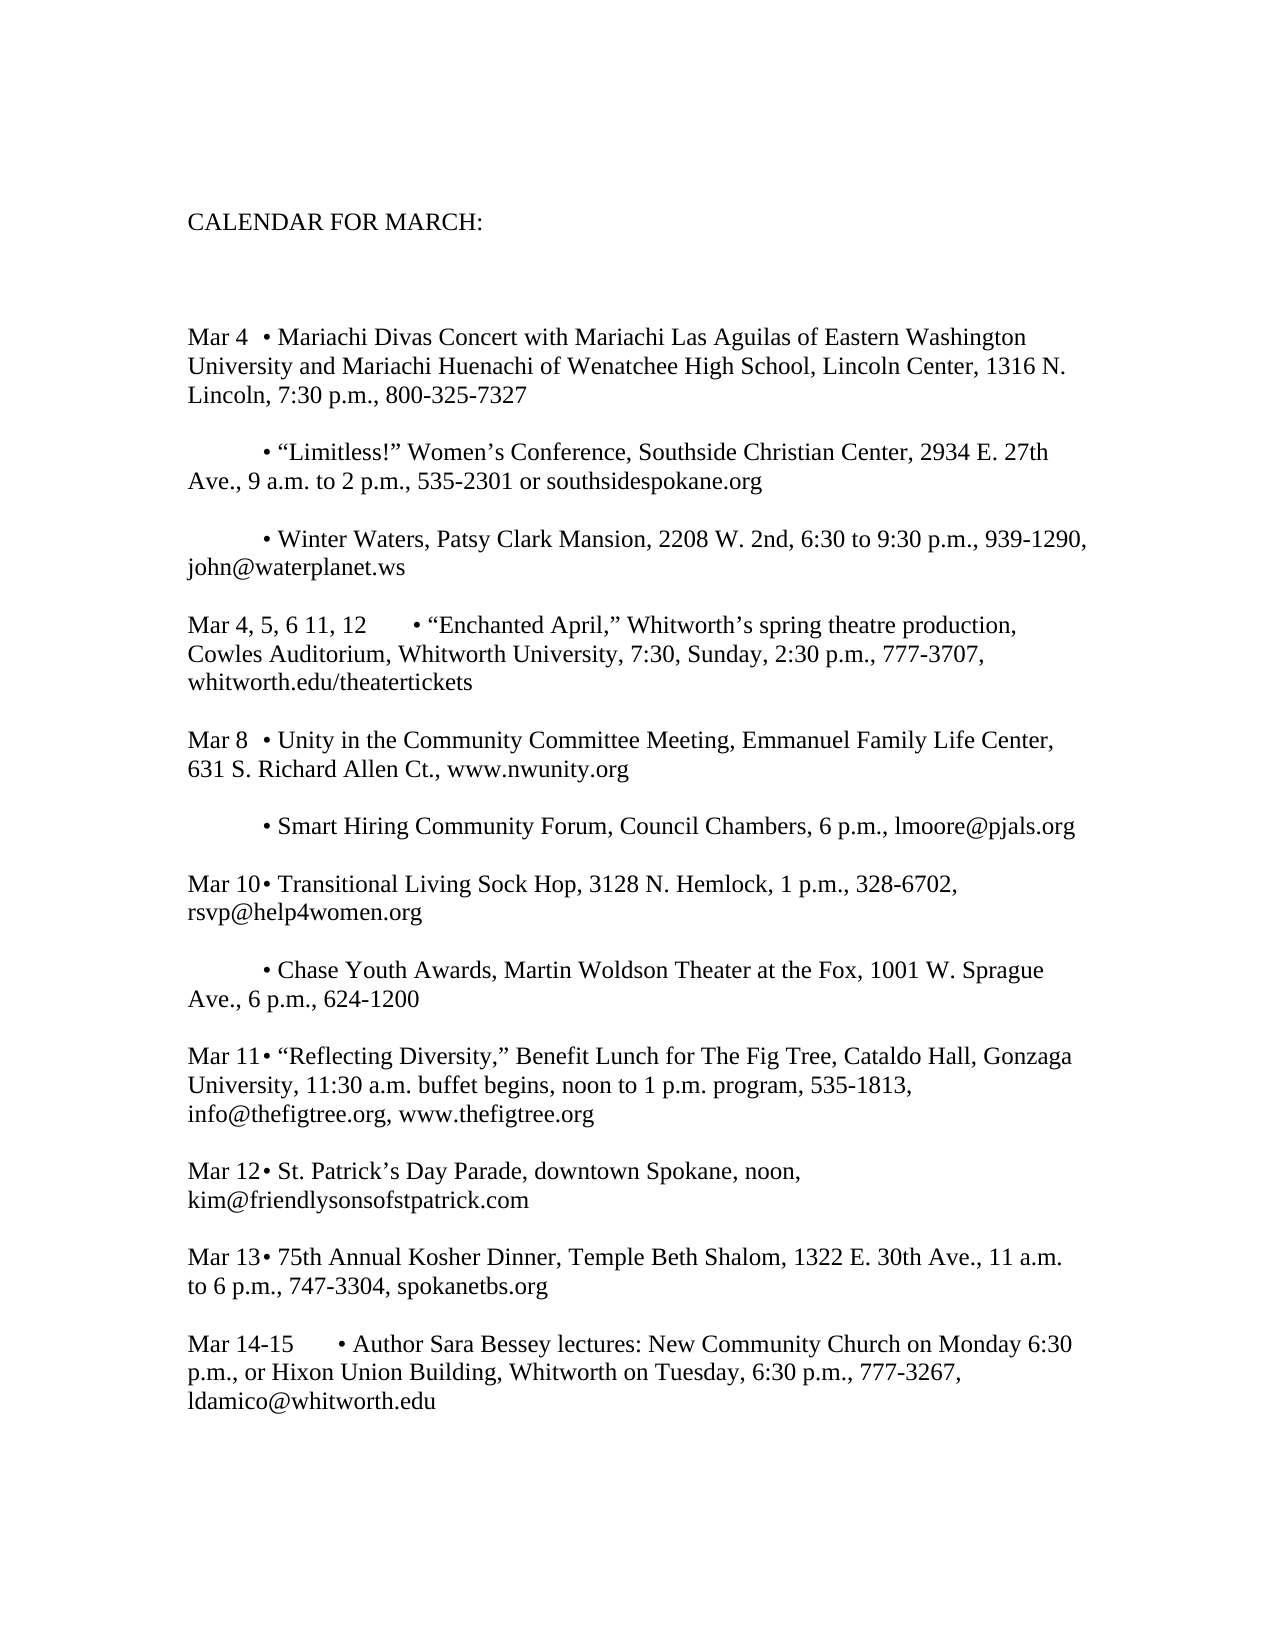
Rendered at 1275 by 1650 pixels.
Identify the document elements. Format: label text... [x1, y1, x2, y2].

text Mar 14-15 • Author Sara Bessey lectures: New Community Church on Monday 6:30 p.m., or Hixon Union Building, Whitworth on Tuesday, 6:30 p.m., 777-3267, ldamico@whitworth.edu [187, 1329, 1087, 1415]
text • Chase Youth Awards, Martin Woldson Theater at the Fox, 1001 W. Sprague Ave., 6 p.m., 624-1200 [187, 955, 1087, 1012]
text CALENDAR FOR MARCH: [187, 207, 1087, 236]
text Mar 4 • Mariachi Divas Concert with Mariachi Las Aguilas of Eastern Washington University and Mariachi Huenachi of Wenatchee High School, Lincoln Center, 1316 N. Lincoln, 7:30 p.m., 800-325-7327 [187, 322, 1087, 409]
text Mar 4, 5, 6 11, 12 • “Enchanted April,” Whitworth’s spring theatre production, Cowles Auditorium, Whitworth University, 7:30, Sunday, 2:30 p.m., 777-3707, whitworth.edu/theatertickets [187, 610, 1087, 696]
text Mar 8 • Unity in the Community Committee Meeting, Emmanuel Family Life Center, 631 S. Richard Allen Ct., www.nwunity.org [187, 725, 1087, 782]
text • Smart Hiring Community Forum, Council Chambers, 6 p.m., lmoore@pjals.org [187, 811, 1087, 840]
text Mar 11 • “Reflecting Diversity,” Benefit Lunch for The Fig Tree, Cataldo Hall, Gonzaga University, 11:30 a.m. buffet begins, noon to 1 p.m. program, 535-1813, info@thefigtree.org, www.thefigtree.org [187, 1041, 1087, 1127]
text • Winter Waters, Patsy Clark Mansion, 2208 W. 2nd, 6:30 to 9:30 p.m., 939-1290, john@waterplanet.ws [187, 524, 1087, 581]
text Mar 12 • St. Patrick’s Day Parade, downtown Spokane, noon, kim@friendlysonsofstpatrick.com [187, 1156, 1087, 1214]
text • “Limitless!” Women’s Conference, Southside Christian Center, 2934 E. 27th Ave., 9 a.m. to 2 p.m., 535-2301 or southsidespokane.org [187, 437, 1087, 495]
text Mar 13 • 75th Annual Kosher Dinner, Temple Beth Shalom, 1322 E. 30th Ave., 11 a.m. to 6 p.m., 747-3304, spokanetbs.org [187, 1242, 1087, 1300]
text Mar 10 • Transitional Living Sock Hop, 3128 N. Hemlock, 1 p.m., 328-6702, rsvp@help4women.org [187, 869, 1087, 926]
